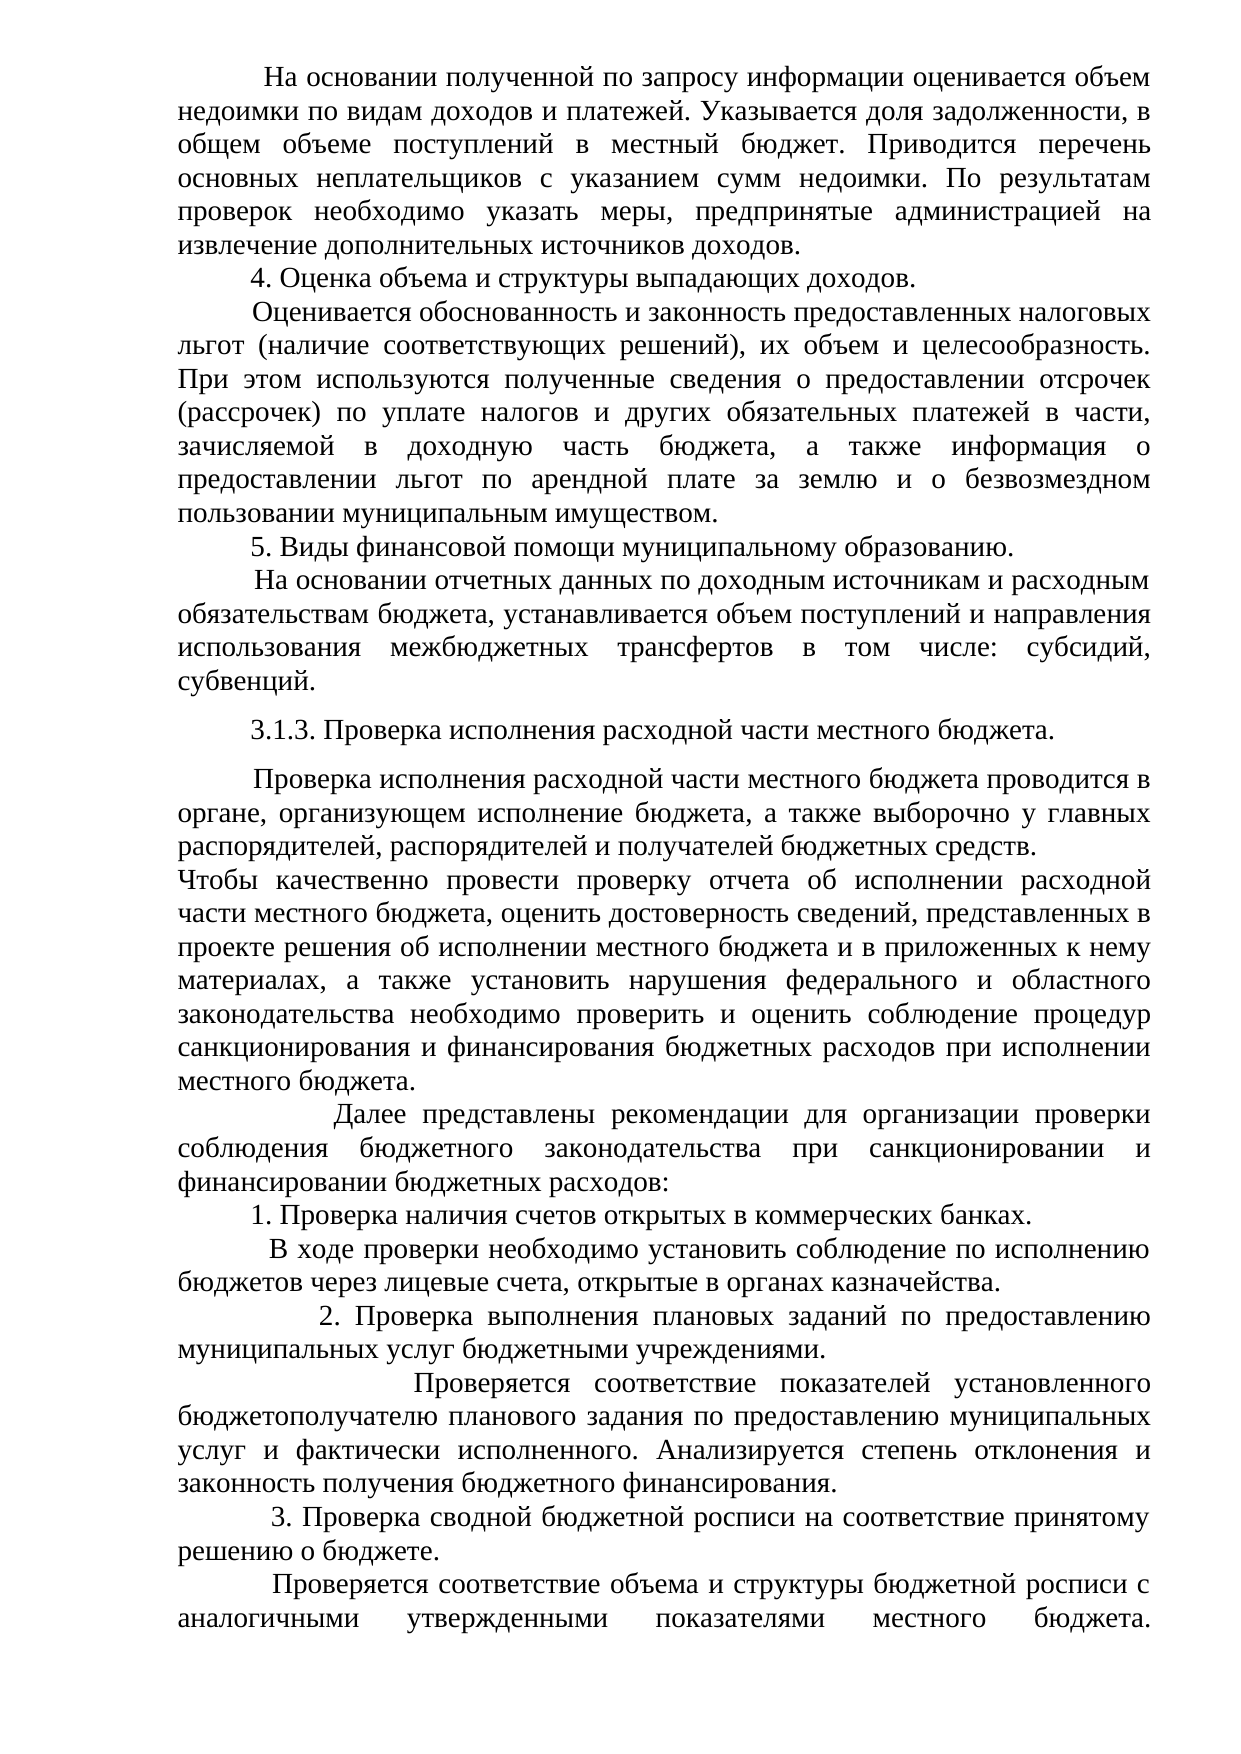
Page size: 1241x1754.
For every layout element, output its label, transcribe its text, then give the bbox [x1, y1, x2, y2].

text 1. Проверка наличия счетов открытых в коммерческих банках. [177, 1197, 1152, 1231]
text В ходе проверки необходимо установить соблюдение по исполнению бюджетов через лицевые счета, открытые в органах казначейства. [177, 1231, 1152, 1298]
text Чтобы качественно провести проверку отчета об исполнении расходной части местного бюджета, оценить достоверность сведений, представленных в проекте решения об исполнении местного бюджета и в приложенных к нему материалах, а также установить нарушения федерального и областного законодательства необходимо проверить и оценить соблюдение процедур санкционирования и финансирования бюджетных расходов при исполнении местного бюджета. [177, 862, 1152, 1097]
text 5. Виды финансовой помощи муниципальному образованию. [177, 529, 1152, 562]
text На основании отчетных данных по доходным источникам и расходным обязательствам бюджета, устанавливается объем поступлений и направления использования межбюджетных трансфертов в том числе: субсидий, субвенций. [177, 562, 1152, 696]
text Проверяется соответствие показателей установленного бюджетополучателю планового задания по предоставлению муниципальных услуг и фактически исполненного. Анализируется степень отклонения и законность получения бюджетного финансирования. [177, 1365, 1152, 1499]
text 3. Проверка сводной бюджетной росписи на соответствие принятому решению о бюджете. [177, 1499, 1152, 1566]
text Проверка исполнения расходной части местного бюджета проводится в органе, организующем исполнение бюджета, а также выборочно у главных распорядителей, распорядителей и получателей бюджетных средств. [177, 761, 1152, 862]
text На основании полученной по запросу информации оценивается объем недоимки по видам доходов и платежей. Указывается доля задолженности, в общем объеме поступлений в местный бюджет. Приводится перечень основных неплательщиков с указанием сумм недоимки. По результатам проверок необходимо указать меры, предпринятые администрацией на извлечение дополнительных источников доходов. [177, 59, 1152, 260]
text 3.1.3. Проверка исполнения расходной части местного бюджета. [177, 712, 1152, 746]
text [177, 1566, 1152, 1633]
text Далее представлены рекомендации для организации проверки соблюдения бюджетного законодательства при санкционировании и финансировании бюджетных расходов: [177, 1097, 1152, 1197]
text 4. Оценка объема и структуры выпадающих доходов. [177, 260, 1152, 294]
text 2. Проверка выполнения плановых заданий по предоставлению муниципальных услуг бюджетными учреждениями. [177, 1298, 1152, 1365]
text Оценивается обоснованность и законность предоставленных налоговых льгот (наличие соответствующих решений), их объем и целесообразность. При этом используются полученные сведения о предоставлении отсрочек (рассрочек) по уплате налогов и других обязательных платежей в части, зачисляемой в доходную часть бюджета, а также информация о предоставлении льгот по арендной плате за землю и о безвозмездном пользовании муниципальным имуществом. [177, 294, 1152, 529]
